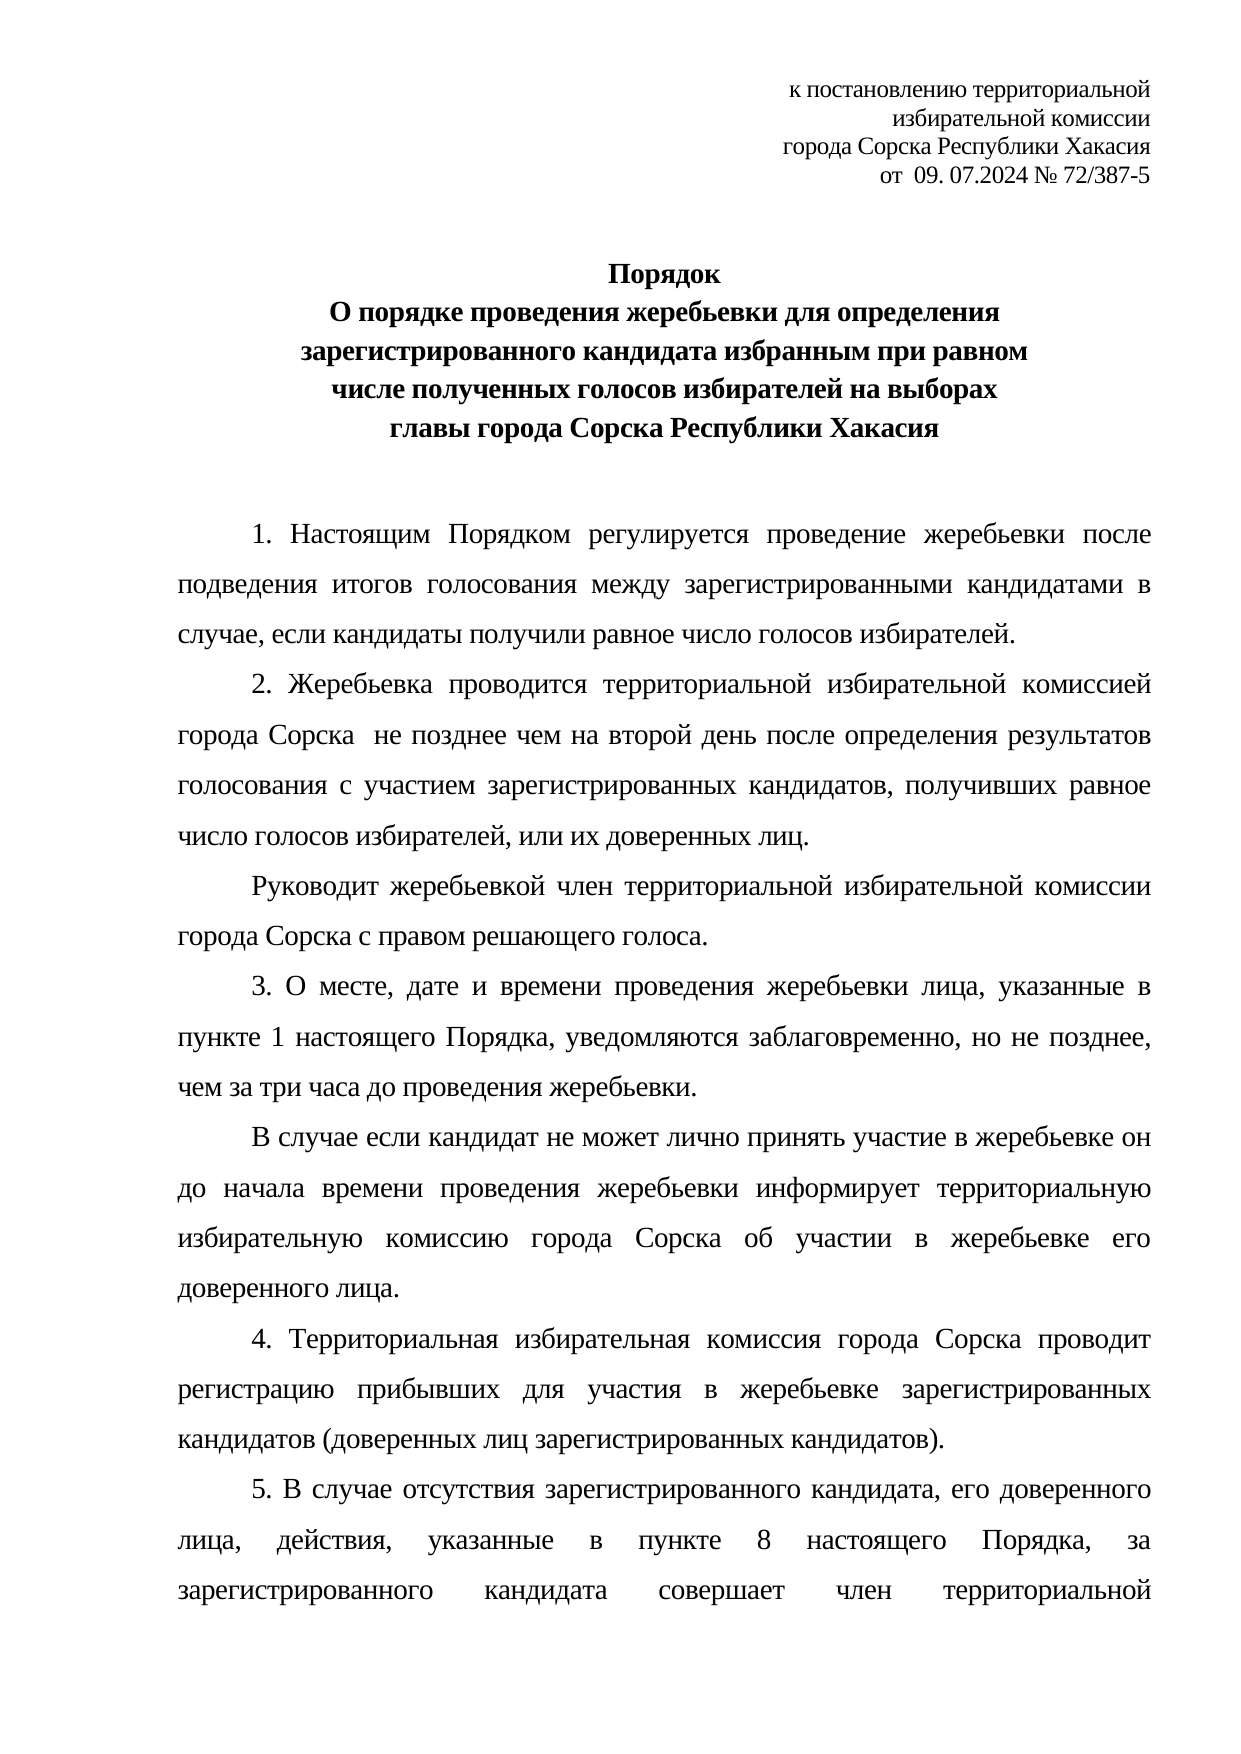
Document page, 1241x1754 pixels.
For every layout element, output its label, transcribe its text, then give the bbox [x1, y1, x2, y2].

text числе полученных голосов избирателей на выборах [177, 372, 1152, 405]
text 3. О месте, дате и времени проведения жеребьевки лица, указанные в пункте 1 настоящего Порядка, уведомляются заблаговременно, но не позднее, чем за три часа до проведения жеребьевки. [177, 968, 1152, 1103]
text зарегистрированного кандидата избранным при равном [177, 333, 1152, 367]
text к постановлению территориальной [177, 74, 1152, 103]
text главы города Сорска Республики Хакасия [177, 410, 1152, 444]
text Порядок [177, 256, 1152, 289]
text Руководит жеребьевкой член территориальной избирательной комиссии города Сорска с правом решающего голоса. [177, 868, 1152, 952]
text города Сорска Республики Хакасия [177, 131, 1152, 160]
text избирательной комиссии [177, 103, 1152, 131]
text В случае если кандидат не может лично принять участие в жеребьевке он до начала времени проведения жеребьевки информирует территориальную избирательную комиссию города Сорска об участии в жеребьевке его доверенного лица. [177, 1119, 1152, 1304]
text 2. Жеребьевка проводится территориальной избирательной комиссией города Сорска не позднее чем на второй день после определения результатов голосования с участием зарегистрированных кандидатов, получивших равное число голосов избирателей, или их доверенных лиц. [177, 667, 1152, 851]
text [177, 1472, 1152, 1606]
text 4. Территориальная избирательная комиссия города Сорска проводит регистрацию прибывших для участия в жеребьевке зарегистрированных кандидатов (доверенных лиц зарегистрированных кандидатов). [177, 1321, 1152, 1455]
text О порядке проведения жеребьевки для определения [177, 294, 1152, 328]
text 1. Настоящим Порядком регулируется проведение жеребьевки после подведения итогов голосования между зарегистрированными кандидатами в случае, если кандидаты получили равное число голосов избирателей. [177, 516, 1152, 650]
text от 09. 07.2024 № 72/387-5 [177, 160, 1152, 189]
